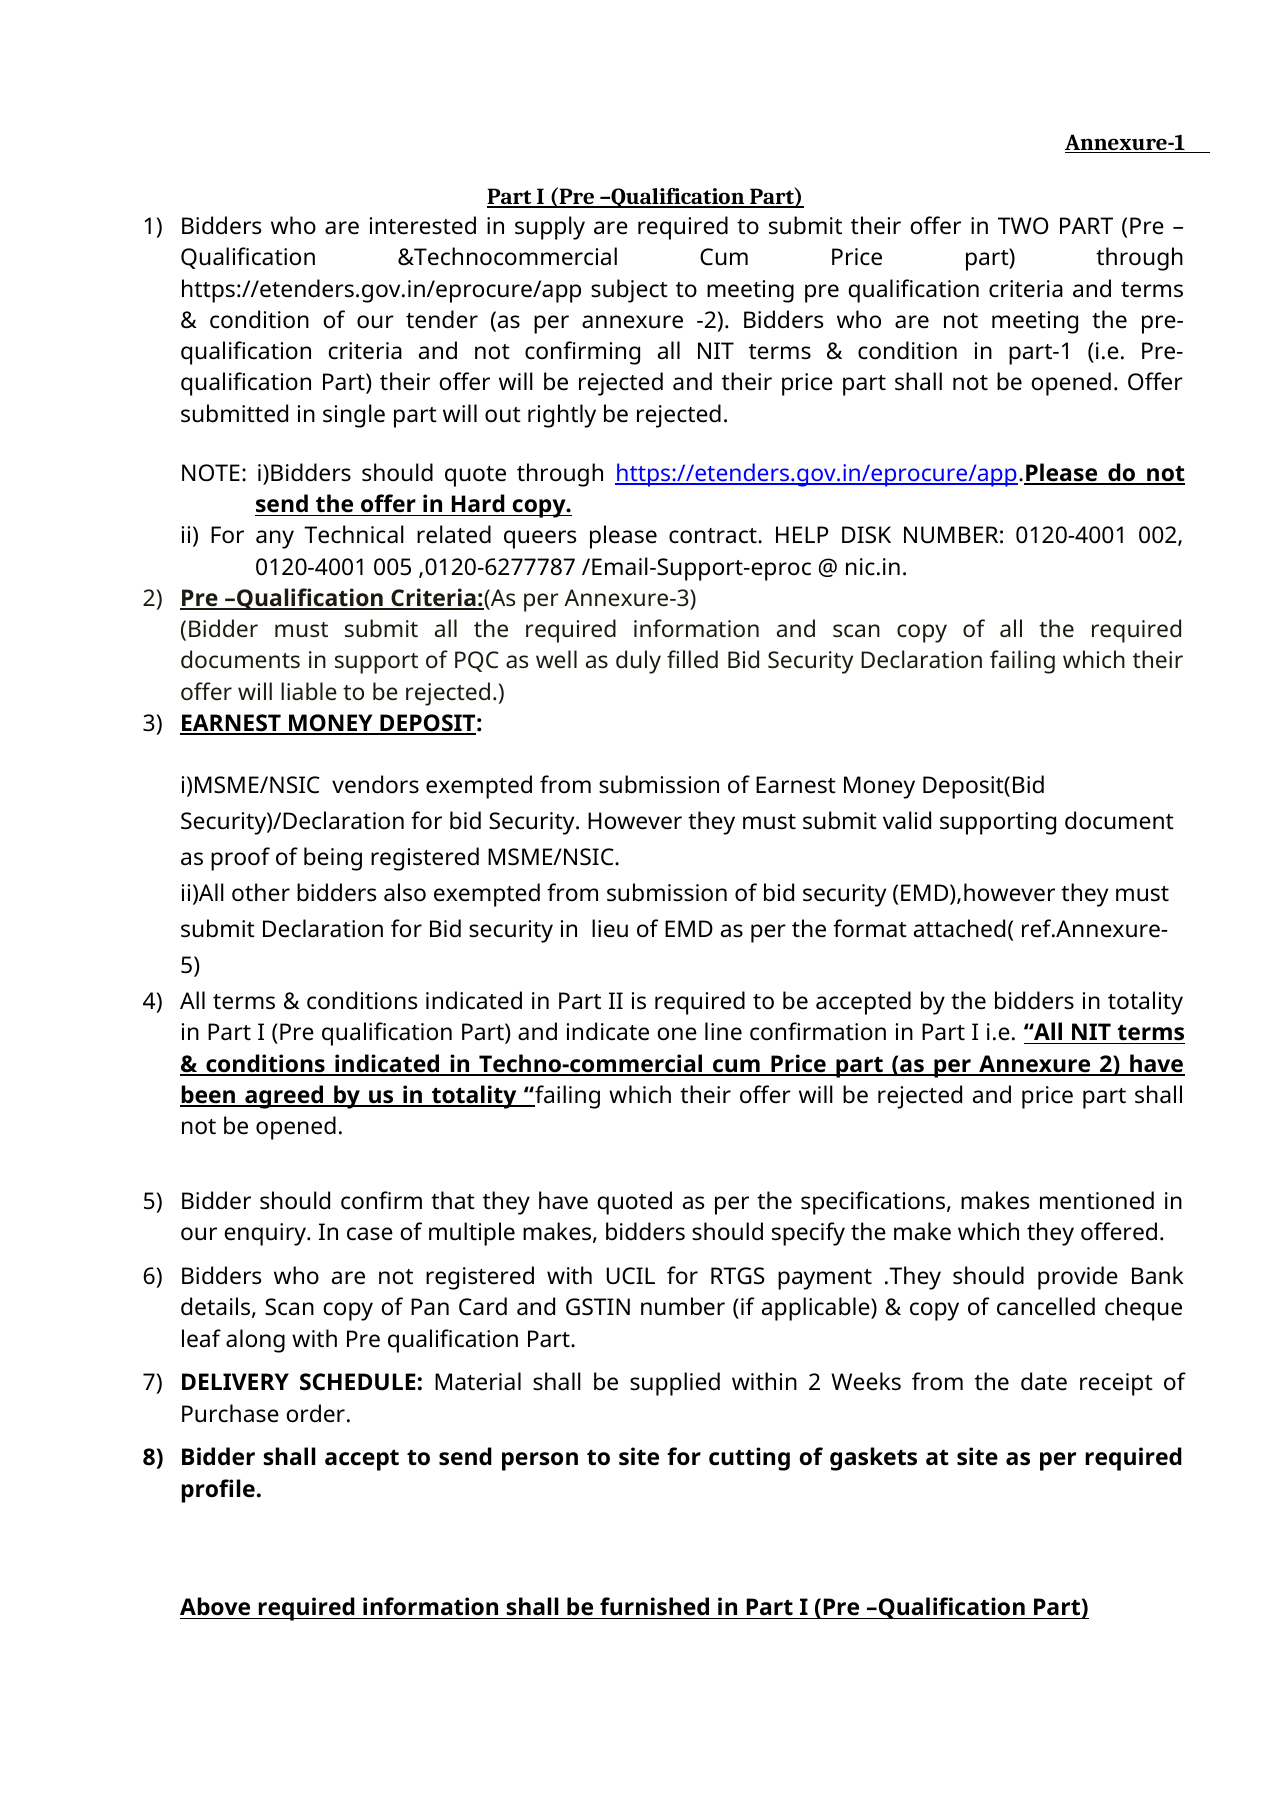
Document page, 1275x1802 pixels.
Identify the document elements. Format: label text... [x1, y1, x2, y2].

list Bidders who are interested in supply are required to submit their offer in TWO PART (Pre –Qualification &Technocommercial Cum Price part) through https://etenders.gov.in/eprocure/app subject to meeting pre qualification criteria and terms & condition of our tender (as per annexure -2). Bidders who are not meeting the pre-qualification criteria and not confirming all NIT terms & condition in part-1 (i.e. Pre-qualification Part) their offer will be rejected and their price part shall not be opened. Offer submitted in single part will out rightly be rejected. [142, 210, 1185, 429]
text ii) For any Technical related queers please contract. HELP DISK NUMBER: 0120-4001 002, 0120-4001 005 ,0120-6277787 /Email-Support-eproc @ nic.in. [180, 519, 1185, 582]
text NOTE: i)Bidders should quote through https://etenders.gov.in/eprocure/app.Please do not send the offer in Hard copy. [180, 457, 1185, 519]
list (Bidder must submit all the required information and scan copy of all the required documents in support of PQC as well as duly filled Bid Security Declaration failing which their offer will liable to be rejected.) [180, 613, 1185, 707]
list EARNEST MONEY DEPOSIT: [142, 707, 1185, 738]
list Bidders who are not registered with UCIL for RTGS payment .They should provide Bank details, Scan copy of Pan Card and GSTIN number (if applicable) & copy of cancelled cheque leaf along with Pre qualification Part. [142, 1260, 1185, 1354]
text Annexure-1 [105, 129, 1185, 156]
list DELIVERY SCHEDULE: Material shall be supplied within 2 Weeks from the date receipt of Purchase order. [142, 1366, 1185, 1429]
text Above required information shall be furnished in Part I (Pre –Qualification Part) [105, 1591, 1185, 1622]
list Bidder shall accept to send person to site for cutting of gaskets at site as per required profile. [142, 1441, 1185, 1504]
list Bidder should confirm that they have quoted as per the specifications, makes mentioned in our enquiry. In case of multiple makes, bidders should specify the make which they offered. [142, 1185, 1185, 1247]
list Pre –Qualification Criteria:(As per Annexure-3) [142, 582, 1185, 613]
list ii)All other bidders also exempted from submission of bid security (EMD),however they must submit Declaration for Bid security in lieu of EMD as per the format attached( ref.Annexure-5) [180, 877, 1185, 980]
list All terms & conditions indicated in Part II is required to be accepted by the bidders in totality in Part I (Pre qualification Part) and indicate one line confirmation in Part I i.e. “All NIT terms & conditions indicated in Techno-commercial cum Price part (as per Annexure 2) have been agreed by us in totality “failing which their offer will be rejected and price part shall not be opened. [142, 985, 1185, 1141]
text Part I (Pre –Qualification Part) [105, 184, 1185, 210]
list i)MSME/NSIC vendors exempted from submission of Earnest Money Deposit(Bid Security)/Declaration for bid Security. However they must submit valid supporting document as proof of being registered MSME/NSIC. [180, 769, 1185, 872]
